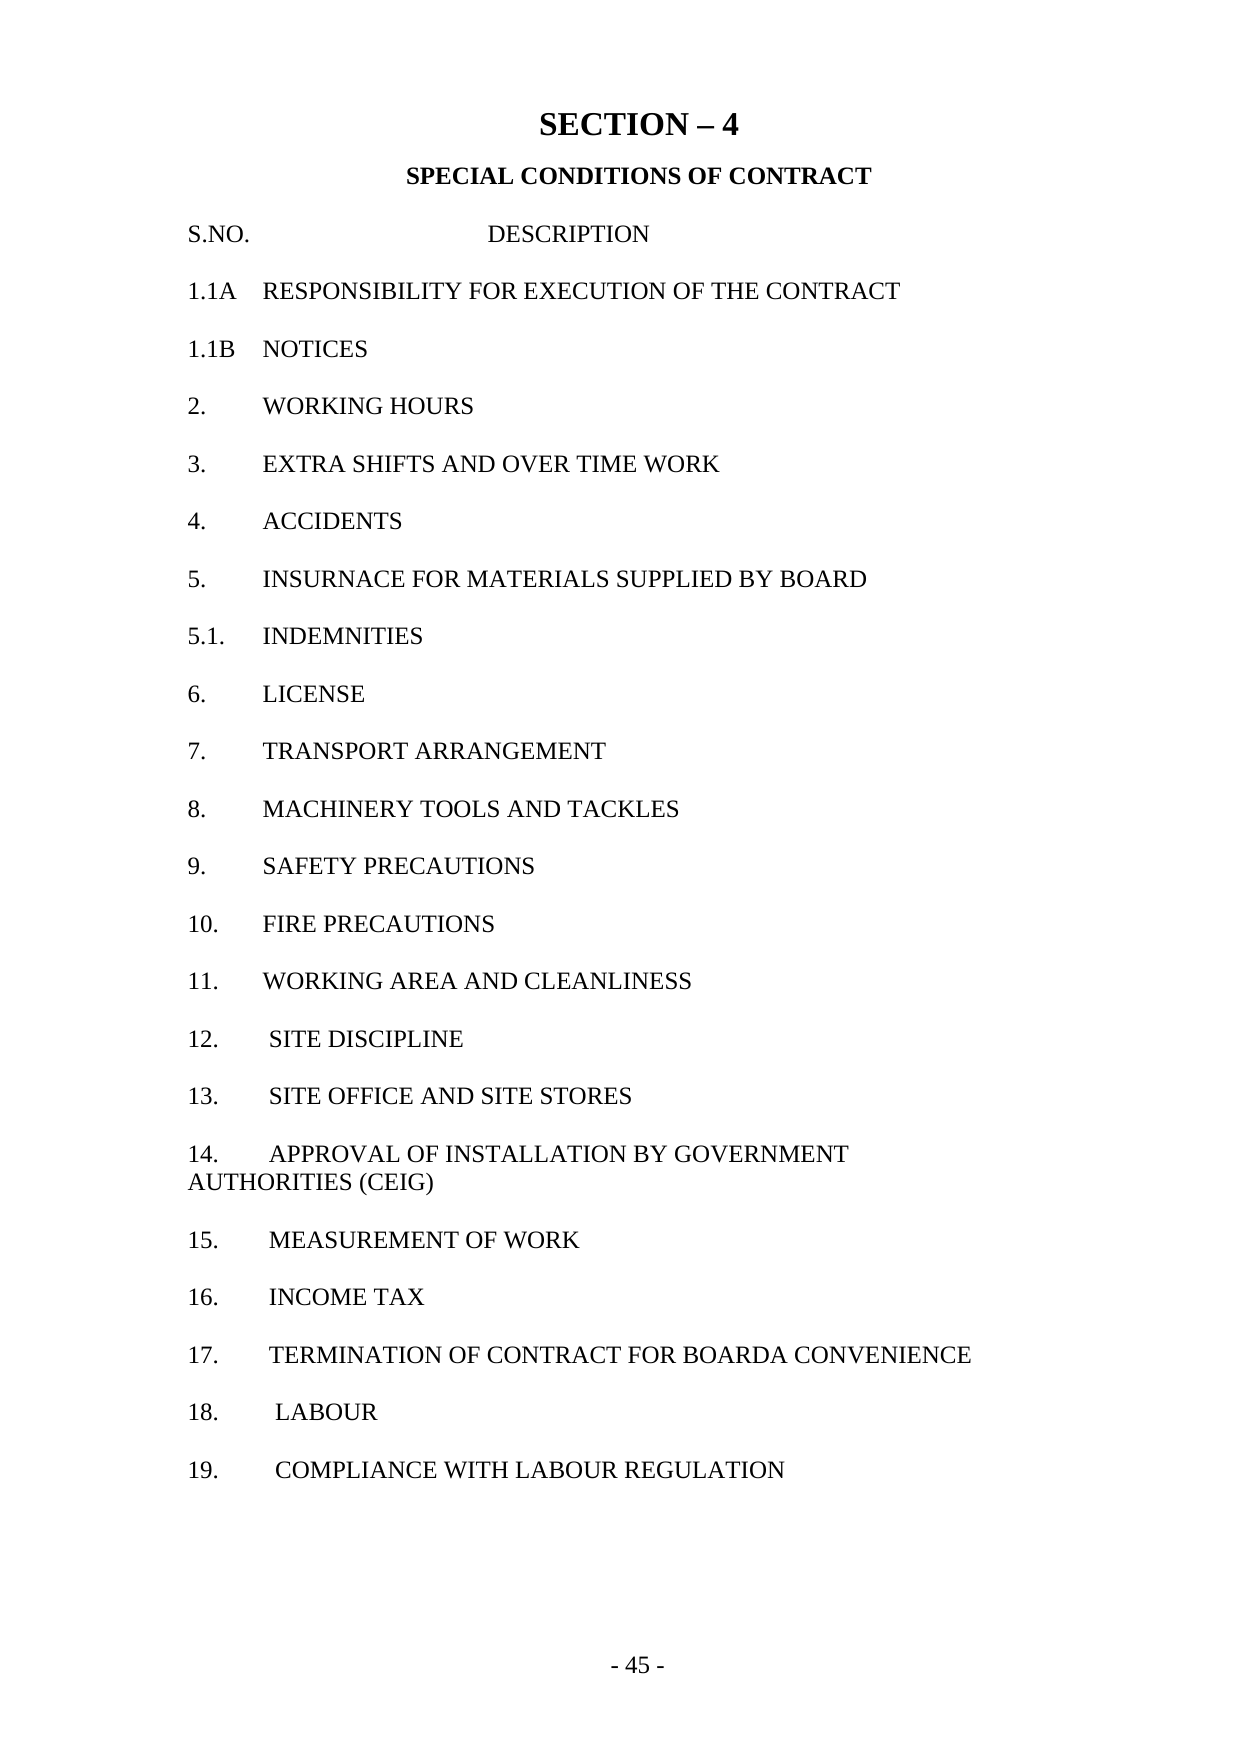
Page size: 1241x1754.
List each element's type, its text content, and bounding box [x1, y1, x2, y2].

subtitle SECTION – 4 [187, 104, 1090, 142]
text 2. WORKING HOURS [187, 391, 1090, 420]
text 5.1. INDEMNITIES [187, 621, 1090, 650]
text 1.1B NOTICES [187, 334, 1090, 362]
text 10. FIRE PRECAUTIONS [187, 909, 1090, 937]
text S.NO. DESCRIPTION [187, 219, 1090, 276]
text 16. INCOME TAX [187, 1282, 1090, 1311]
text 15. MEASUREMENT OF WORK [187, 1225, 1090, 1254]
text 5. INSURNACE FOR MATERIALS SUPPLIED BY BOARD [187, 564, 1090, 592]
text SPECIAL CONDITIONS OF CONTRACT [187, 161, 1090, 190]
text 4. ACCIDENTS [187, 506, 1090, 535]
text 11. WORKING AREA AND CLEANLINESS [187, 966, 1090, 995]
text 13. SITE OFFICE AND SITE STORES [187, 1081, 1090, 1110]
text 8. MACHINERY TOOLS AND TACKLES [187, 794, 1090, 822]
text 9. SAFETY PRECAUTIONS [187, 851, 1090, 880]
text 18. LABOUR [187, 1397, 1090, 1426]
text 12. SITE DISCIPLINE [187, 1024, 1090, 1052]
text 7. TRANSPORT ARRANGEMENT [187, 736, 1090, 765]
text 19. COMPLIANCE WITH LABOUR REGULATION [187, 1455, 1090, 1484]
text 3. EXTRA SHIFTS AND OVER TIME WORK [187, 449, 1090, 477]
text 17. TERMINATION OF CONTRACT FOR BOARDA CONVENIENCE [187, 1340, 1090, 1369]
text 6. LICENSE [187, 679, 1090, 707]
text 1.1A RESPONSIBILITY FOR EXECUTION OF THE CONTRACT [187, 276, 1090, 305]
text 14. APPROVAL OF INSTALLATION BY GOVERNMENT AUTHORITIES (CEIG) [187, 1139, 1090, 1196]
